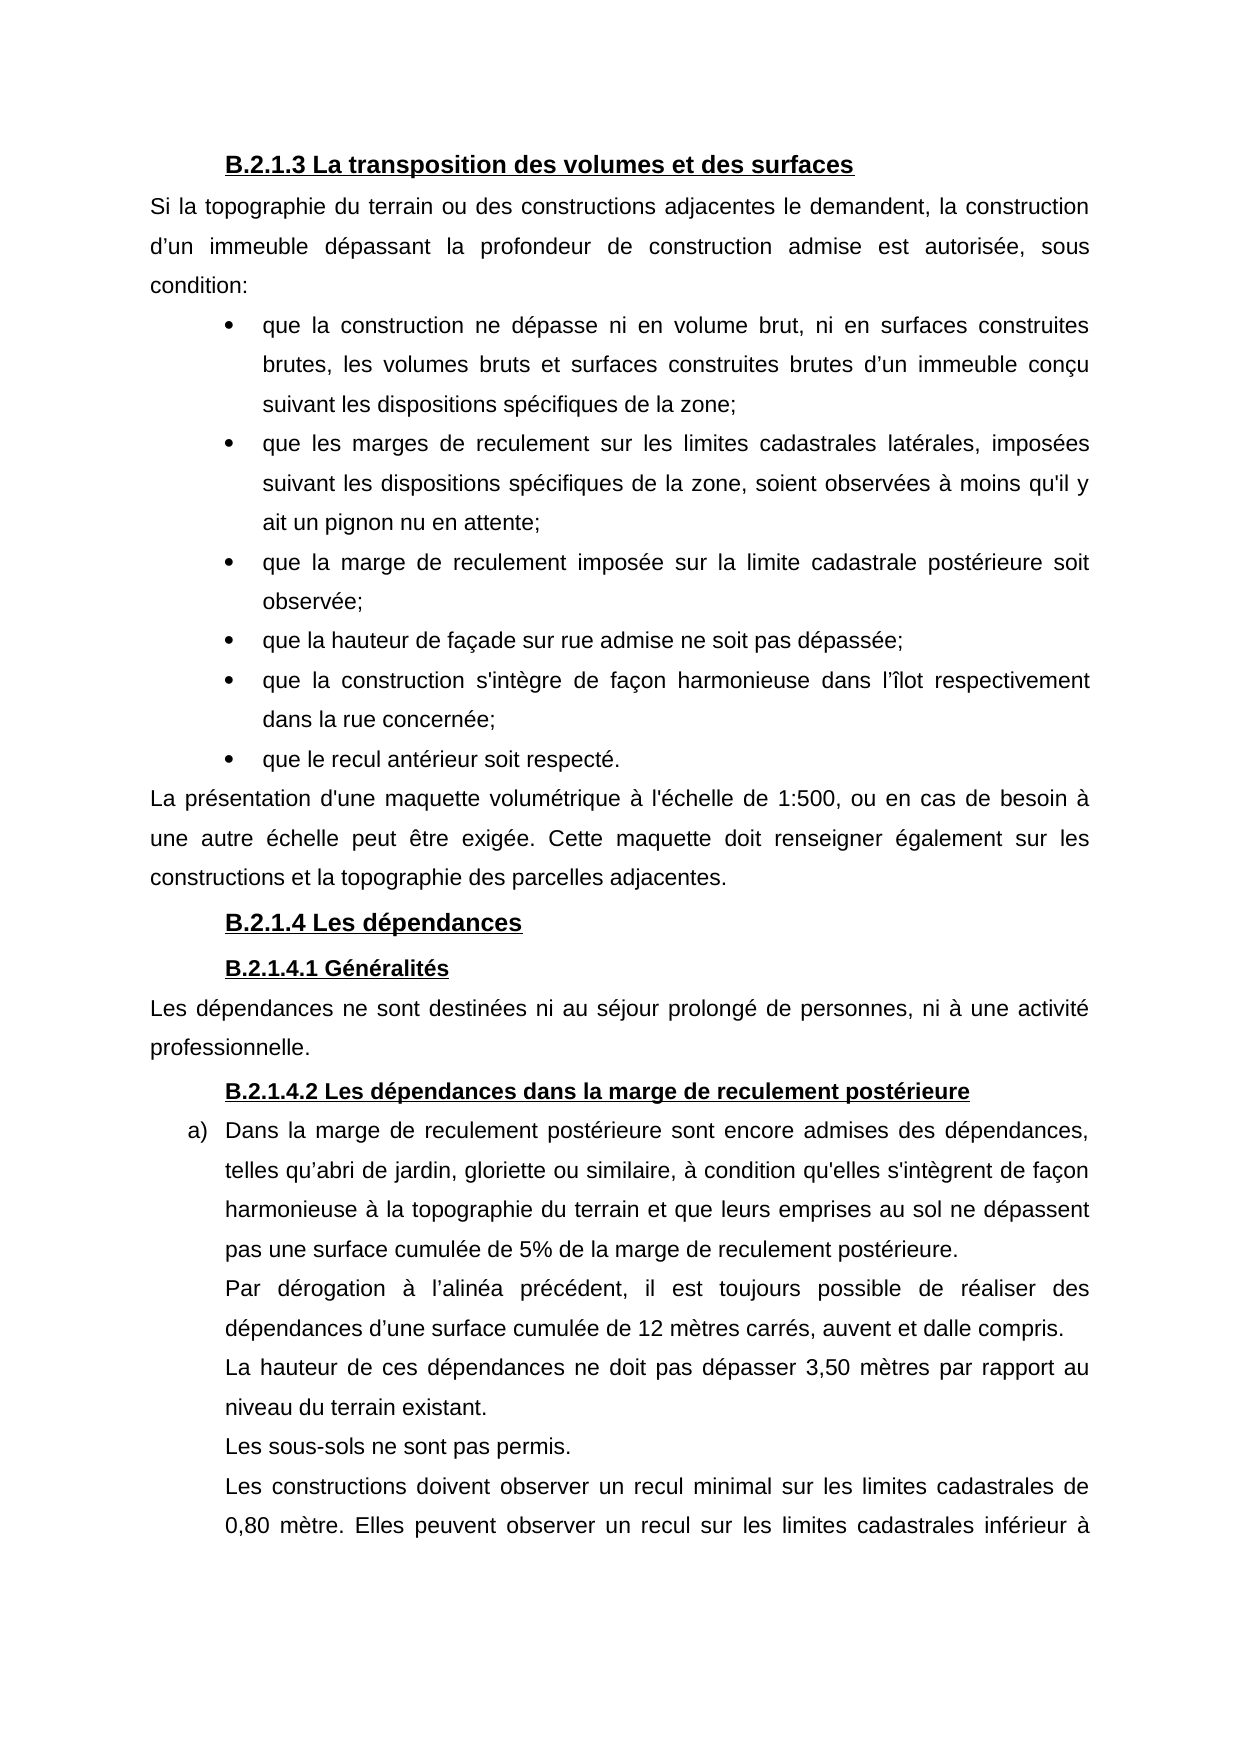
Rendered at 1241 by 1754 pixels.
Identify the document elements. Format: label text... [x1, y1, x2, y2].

list que la hauteur de façade sur rue admise ne soit pas dépassée; [225, 627, 1090, 654]
subtitle B.2.1.4.2 Les dépendances dans la marge de reculement postérieure [225, 1078, 1090, 1104]
list que le recul antérieur soit respecté. [225, 746, 1090, 772]
text La hauteur de ces dépendances ne doit pas dépasser 3,50 mètres par rapport au niveau du terrain existant. [225, 1354, 1090, 1420]
subtitle B.2.1.3 La transposition des volumes et des surfaces [225, 150, 1090, 179]
text Si la topographie du terrain ou des constructions adjacentes le demandent, la construction d’un immeuble dépassant la profondeur de construction admise est autorisée, sous condition: [150, 193, 1090, 298]
list que les marges de reculement sur les limites cadastrales latérales, imposées suivant les dispositions spécifiques de la zone, soient observées à moins qu'il y ait un pignon nu en attente; [225, 430, 1090, 535]
subtitle B.2.1.4 Les dépendances [225, 908, 1090, 937]
subtitle B.2.1.4.1 Généralités [225, 955, 1090, 982]
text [225, 1473, 1090, 1538]
text La présentation d'une maquette volumétrique à l'échelle de 1:500, ou en cas de besoin à une autre échelle peut être exigée. Cette maquette doit renseigner également sur les constructions et la topographie des parcelles adjacentes. [150, 785, 1090, 891]
list que la marge de reculement imposée sur la limite cadastrale postérieure soit observée; [225, 548, 1090, 614]
text Les dépendances ne sont destinées ni au séjour prolongé de personnes, ni à une activité professionnelle. [150, 995, 1090, 1061]
list que la construction ne dépasse ni en volume brut, ni en surfaces construites brutes, les volumes bruts et surfaces construites brutes d’un immeuble conçu suivant les dispositions spécifiques de la zone; [225, 312, 1090, 417]
text Les sous-sols ne sont pas permis. [225, 1433, 1090, 1459]
text Par dérogation à l’alinéa précédent, il est toujours possible de réaliser des dépendances d’une surface cumulée de 12 mètres carrés, auvent et dalle compris. [225, 1275, 1090, 1341]
list Dans la marge de reculement postérieure sont encore admises des dépendances, telles qu’abri de jardin, gloriette ou similaire, à condition qu'elles s'intègrent de façon harmonieuse à la topographie du terrain et que leurs emprises au sol ne dépassent pas une surface cumulée de 5% de la marge de reculement postérieure. [187, 1117, 1090, 1262]
list que la construction s'intègre de façon harmonieuse dans l’îlot respectivement dans la rue concernée; [225, 667, 1090, 733]
